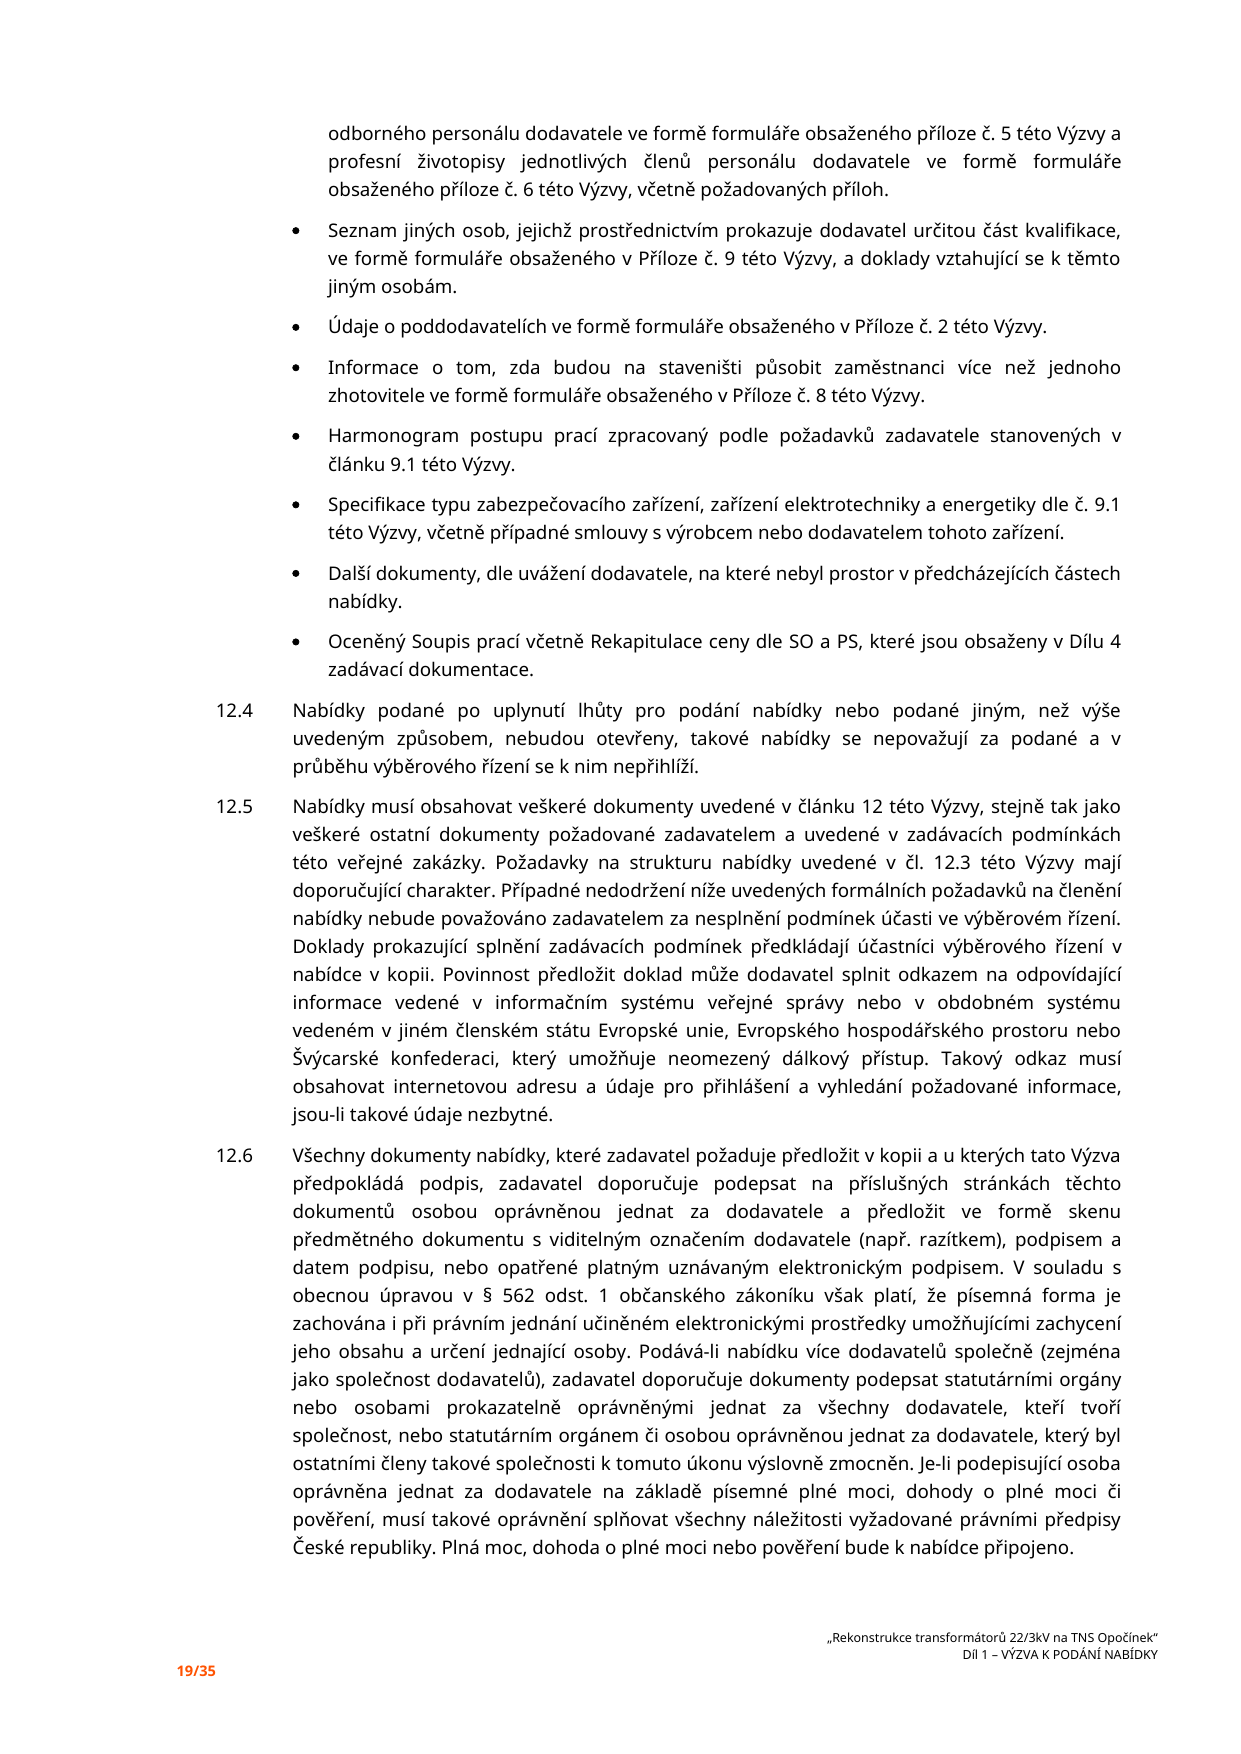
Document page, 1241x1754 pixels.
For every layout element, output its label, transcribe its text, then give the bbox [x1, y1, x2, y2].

text Další dokumenty, dle uvážení dodavatele, na které nebyl prostor v předcházejících částech nabídky. [292, 560, 1122, 613]
text Seznam jiných osob, jejichž prostřednictvím prokazuje dodavatel určitou část kvalifikace, ve formě formuláře obsaženého v Příloze č. 9 této Výzvy, a doklady vztahující se k těmto jiným osobám. [292, 217, 1122, 299]
text Specifikace typu zabezpečovacího zařízení, zařízení elektrotechniky a energetiky dle č. 9.1 této Výzvy, včetně případné smlouvy s výrobcem nebo dodavatelem tohoto zařízení. [292, 491, 1122, 545]
text Nabídky podané po uplynutí lhůty pro podání nabídky nebo podané jiným, než výše uvedeným způsobem, nebudou otevřeny, takové nabídky se nepovažují za podané a v průběhu výběrového řízení se k nim nepřihlíží. [216, 697, 1122, 778]
text Informace o tom, zda budou na staveništi působit zaměstnanci více než jednoho zhotovitele ve formě formuláře obsaženého v Příloze č. 8 této Výzvy. [292, 354, 1122, 408]
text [292, 121, 1122, 202]
text Údaje o poddodavatelích ve formě formuláře obsaženého v Příloze č. 2 této Výzvy. [292, 314, 1122, 339]
text Všechny dokumenty nabídky, které zadavatel požaduje předložit v kopii a u kterých tato Výzva předpokládá podpis, zadavatel doporučuje podepsat na příslušných stránkách těchto dokumentů osobou oprávněnou jednat za dodavatele a předložit ve formě skenu předmětného dokumentu s viditelným označením dodavatele (např. razítkem), podpisem a datem podpisu, nebo opatřené platným uznávaným elektronickým podpisem. V souladu s obecnou úpravou v § 562 odst. 1 občanského zákoníku však platí, že písemná forma je zachována i při právním jednání učiněném elektronickými prostředky umožňujícími zachycení jeho obsahu a určení jednající osoby. Podává-li nabídku více dodavatelů společně (zejména jako společnost dodavatelů), zadavatel doporučuje dokumenty podepsat statutárními orgány nebo osobami prokazatelně oprávněnými jednat za všechny dodavatele, kteří tvoří společnost, nebo statutárním orgánem či osobou oprávněnou jednat za dodavatele, který byl ostatními členy takové společnosti k tomuto úkonu výslovně zmocněn. Je-li podepisující osoba oprávněna jednat za dodavatele na základě písemné plné moci, dohody o plné moci či pověření, musí takové oprávnění splňovat všechny náležitosti vyžadované právními předpisy České republiky. Plná moc, dohoda o plné moci nebo pověření bude k nabídce připojeno. [216, 1142, 1122, 1560]
text Oceněný Soupis prací včetně Rekapitulace ceny dle SO a PS, které jsou obsaženy v Dílu 4 zadávací dokumentace. [292, 628, 1122, 682]
text Nabídky musí obsahovat veškeré dokumenty uvedené v článku 12 této Výzvy, stejně tak jako veškeré ostatní dokumenty požadované zadavatelem a uvedené v zadávacích podmínkách této veřejné zakázky. Požadavky na strukturu nabídky uvedené v čl. 12.3 této Výzvy mají doporučující charakter. Případné nedodržení níže uvedených formálních požadavků na členění nabídky nebude považováno zadavatelem za nesplnění podmínek účasti ve výběrovém řízení. Doklady prokazující splnění zadávacích podmínek předkládají účastníci výběrového řízení v nabídce v kopii. Povinnost předložit doklad může dodavatel splnit odkazem na odpovídající informace vedené v informačním systému veřejné správy nebo v obdobném systému vedeném v jiném členském státu Evropské unie, Evropského hospodářského prostoru nebo Švýcarské konfederaci, který umožňuje neomezený dálkový přístup. Takový odkaz musí obsahovat internetovou adresu a údaje pro přihlášení a vyhledání požadované informace, jsou-li takové údaje nezbytné. [216, 793, 1122, 1127]
text Harmonogram postupu prací zpracovaný podle požadavků zadavatele stanovených v článku 9.1 této Výzvy. [292, 423, 1122, 476]
